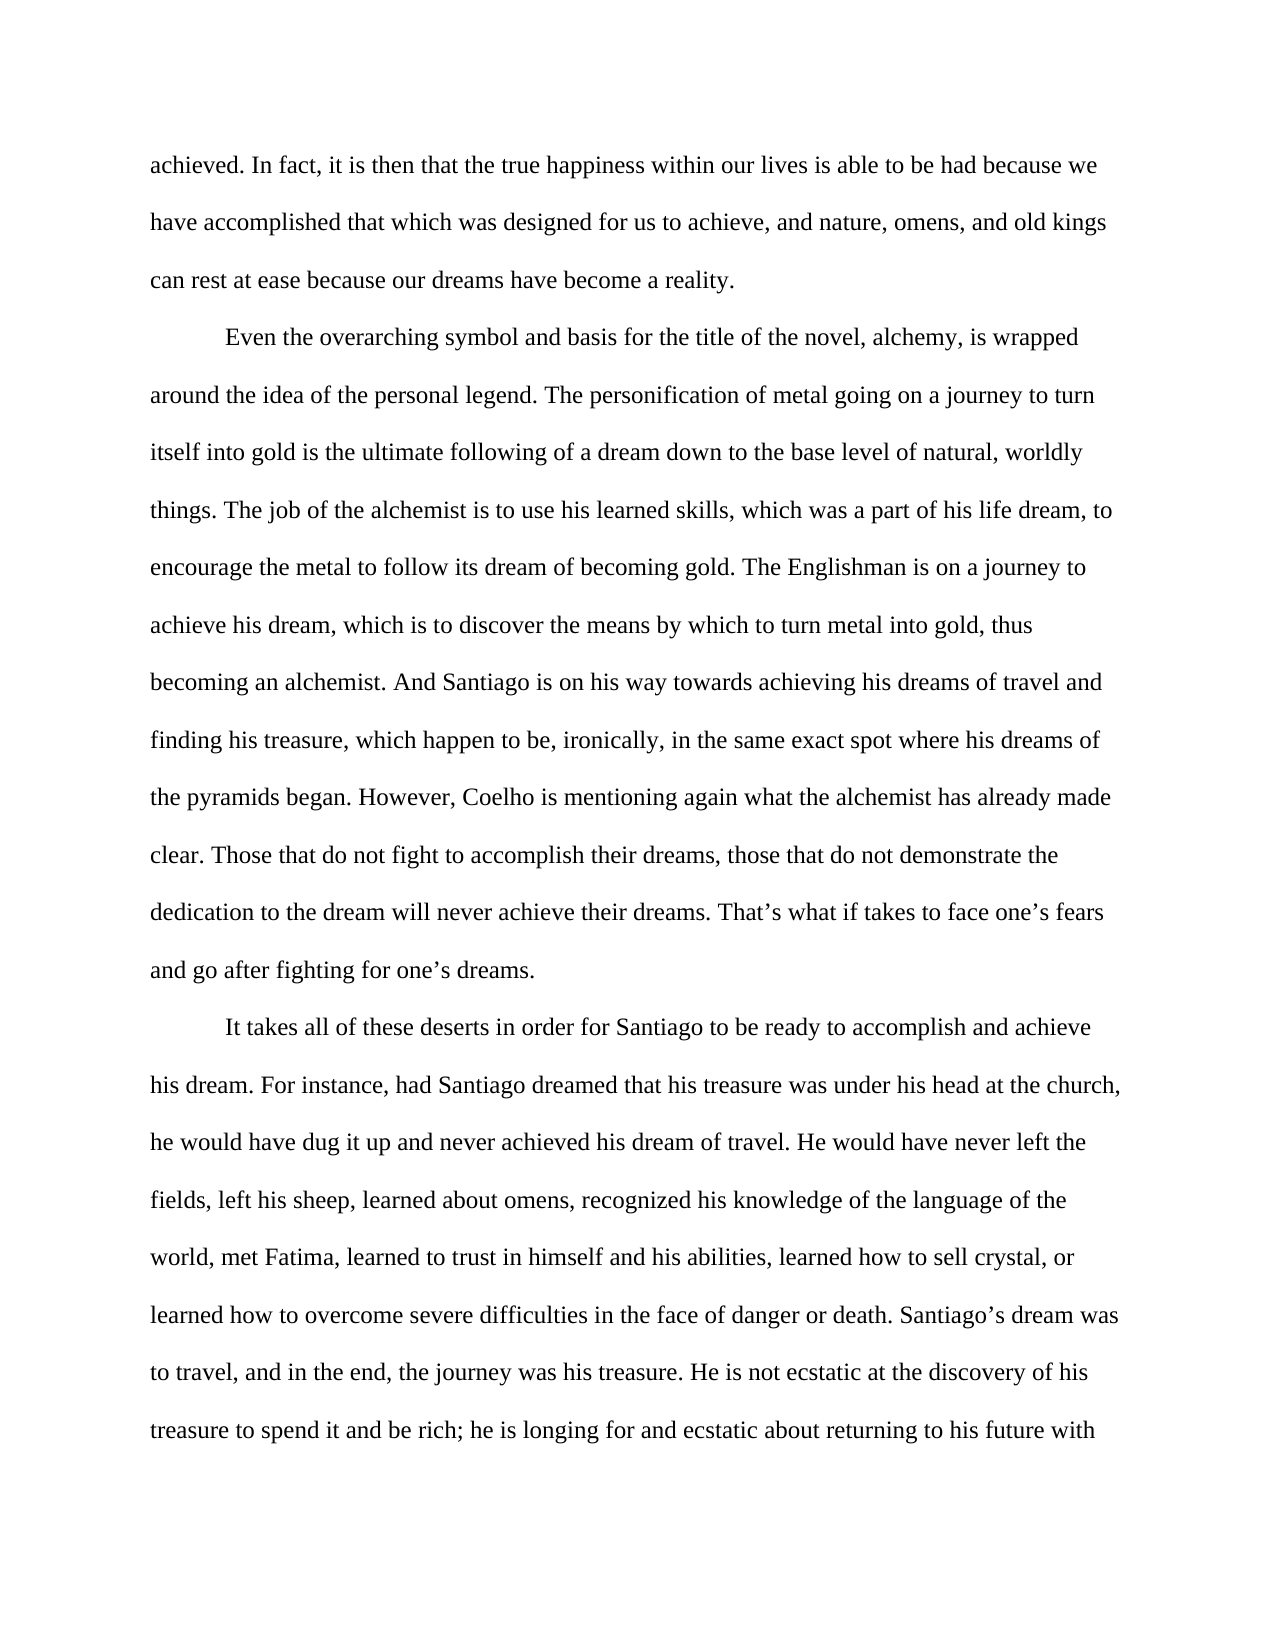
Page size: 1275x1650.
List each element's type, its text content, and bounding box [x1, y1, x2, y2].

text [150, 1012, 1125, 1444]
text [150, 150, 1125, 294]
text Even the overarching symbol and basis for the title of the novel, alchemy, is wrapped around the idea of the personal legend. The personification of metal going on a journey to turn itself into gold is the ultimate following of a dream down to the base level of natural, worldly things. The job of the alchemist is to use his learned skills, which was a part of his life dream, to encourage the metal to follow its dream of becoming gold. The Englishman is on a journey to achieve his dream, which is to discover the means by which to turn metal into gold, thus becoming an alchemist. And Santiago is on his way towards achieving his dreams of travel and finding his treasure, which happen to be, ironically, in the same exact spot where his dreams of the pyramids began. However, Coelho is mentioning again what the alchemist has already made clear. Those that do not fight to accomplish their dreams, those that do not demonstrate the dedication to the dream will never achieve their dreams. That’s what if takes to face one’s fears and go after fighting for one’s dreams. [150, 322, 1125, 984]
